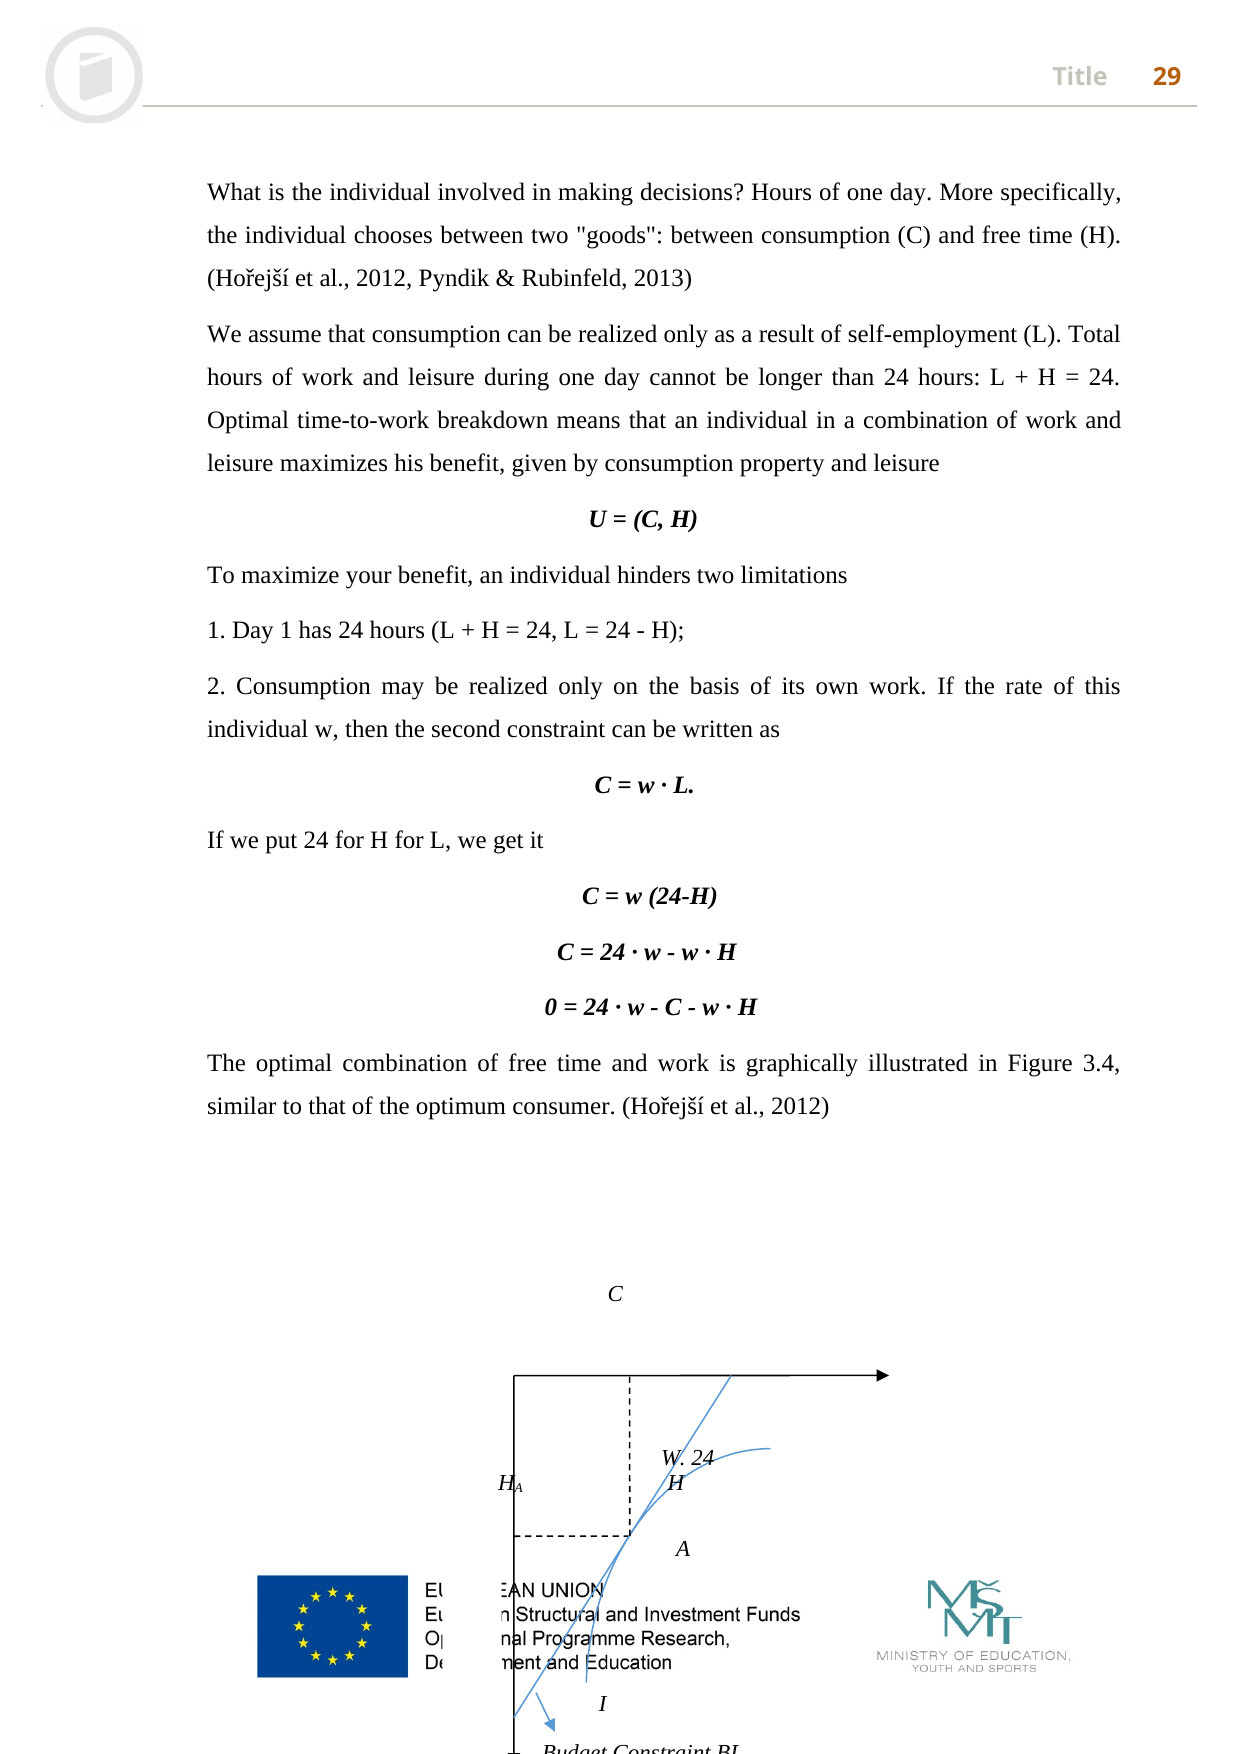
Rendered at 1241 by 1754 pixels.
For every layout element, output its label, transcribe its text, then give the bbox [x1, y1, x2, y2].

text 0 = 24 · w - C - w · H [207, 992, 1122, 1021]
text U = (C, H) [207, 504, 1122, 533]
text If we put 24 for H for L, we get it [207, 825, 1122, 854]
picture [515, 1573, 608, 1728]
picture [588, 1524, 1121, 1728]
text C = w (24-H) [207, 881, 1122, 910]
picture [502, 1524, 513, 1728]
text C = w · L. [207, 770, 1122, 798]
text We assume that consumption can be realized only as a result of self-employment (L). Total hours of work and leisure during one day cannot be longer than 24 hours: L + H = 24. Optimal time-to-work breakdown means that an individual in a combination of work and leisure maximizes his benefit, given by consumption property and leisure [207, 319, 1122, 477]
picture [206, 1524, 442, 1728]
text C = 24 · w - w · H [207, 937, 1122, 965]
text 1. Day 1 has 24 hours (L + H = 24, L = 24 - H); [207, 615, 1122, 644]
text The optimal combination of free time and work is graphically illustrated in Figure 3.4, similar to that of the optimum consumer. (Hořejší et al., 2012) [207, 1048, 1122, 1120]
picture [515, 1524, 635, 1712]
text What is the individual involved in making decisions? Hours of one day. More specifically, the individual chooses between two "goods": between consumption (C) and free time (H). (Hořejší et al., 2012, Pyndik & Rubinfeld, 2013) [207, 177, 1122, 292]
text 2. Consumption may be realized only on the basis of its own work. If the rate of this individual w, then the second constraint can be written as [207, 671, 1122, 743]
text To maximize your benefit, an individual hinders two limitations [207, 560, 1122, 588]
